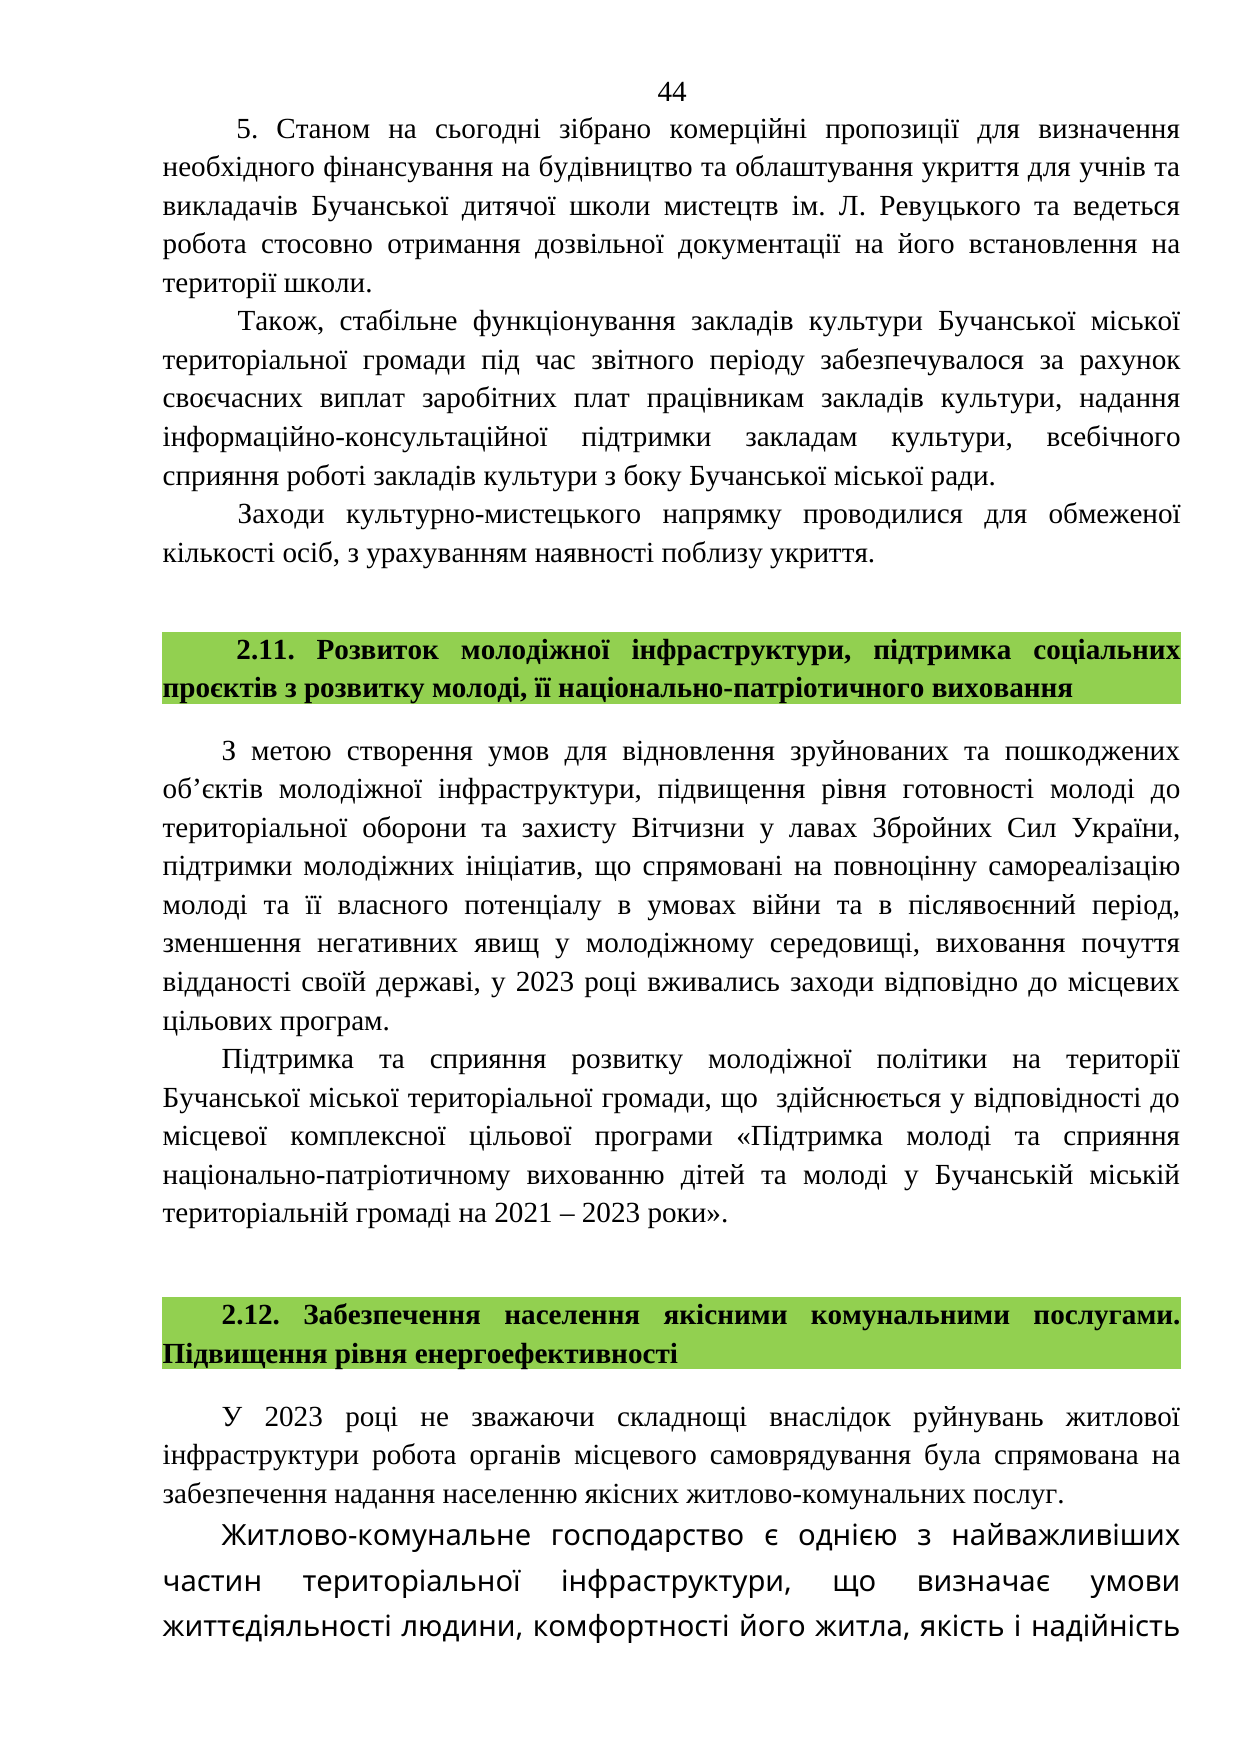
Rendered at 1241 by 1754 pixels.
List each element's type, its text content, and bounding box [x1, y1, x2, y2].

subtitle 2.11. Розвиток молодіжної інфраструктури, підтримка соціальних проєктів з розвитку молоді, її національно-патріотичного виховання [162, 632, 1181, 704]
text Також, стабільне функціонування закладів культури Бучанської міської територіальної громади під час звітного періоду забезпечувалося за рахунок своєчасних виплат заробітних плат працівникам закладів культури, надання інформаційно-консультаційної підтримки закладам культури, всебічного сприяння роботі закладів культури з боку Бучанської міської ради. [162, 303, 1181, 491]
text З метою створення умов для відновлення зруйнованих та пошкоджених об’єктів молодіжної інфраструктури, підвищення рівня готовності молоді до територіальної оборони та захисту Вітчизни у лавах Збройних Сил України, підтримки молодіжних ініціатив, що спрямовані на повноцінну самореалізацію молоді та її власного потенціалу в умовах війни та в післявоєнний період, зменшення негативних явищ у молодіжному середовищі, виховання почуття відданості своїй державі, у 2023 році вживались заходи відповідно до місцевих цільових програм. [162, 733, 1181, 1036]
text 5. Станом на сьогодні зібрано комерційні пропозиції для визначення необхідного фінансування на будівництво та облаштування укриття для учнів та викладачів Бучанської дитячої школи мистецтв ім. Л. Ревуцького та ведеться робота стосовно отримання дозвільної документації на його встановлення на території школи. [162, 111, 1181, 298]
text У 2023 році не зважаючи складнощі внаслідок руйнувань житлової інфраструктури робота органів місцевого самоврядування була спрямована на забезпечення надання населенню якісних житлово-комунальних послуг. [162, 1399, 1181, 1509]
text Підтримка та сприяння розвитку молодіжної політики на території Бучанської міської територіальної громади, що здійснюється у відповідності до місцевої комплексної цільової програми «Підтримка молоді та сприяння національно-патріотичному вихованню дітей та молоді у Бучанській міській територіальній громаді на 2021 – 2023 роки». [162, 1041, 1181, 1229]
text Заходи культурно-мистецького напрямку проводилися для обмеженої кількості осіб, з урахуванням наявності поблизу укриття. [162, 496, 1181, 568]
subtitle 2.12. Забезпечення населення якісними комунальними послугами. Підвищення рівня енергоефективності [162, 1297, 1181, 1369]
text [162, 1514, 1181, 1645]
